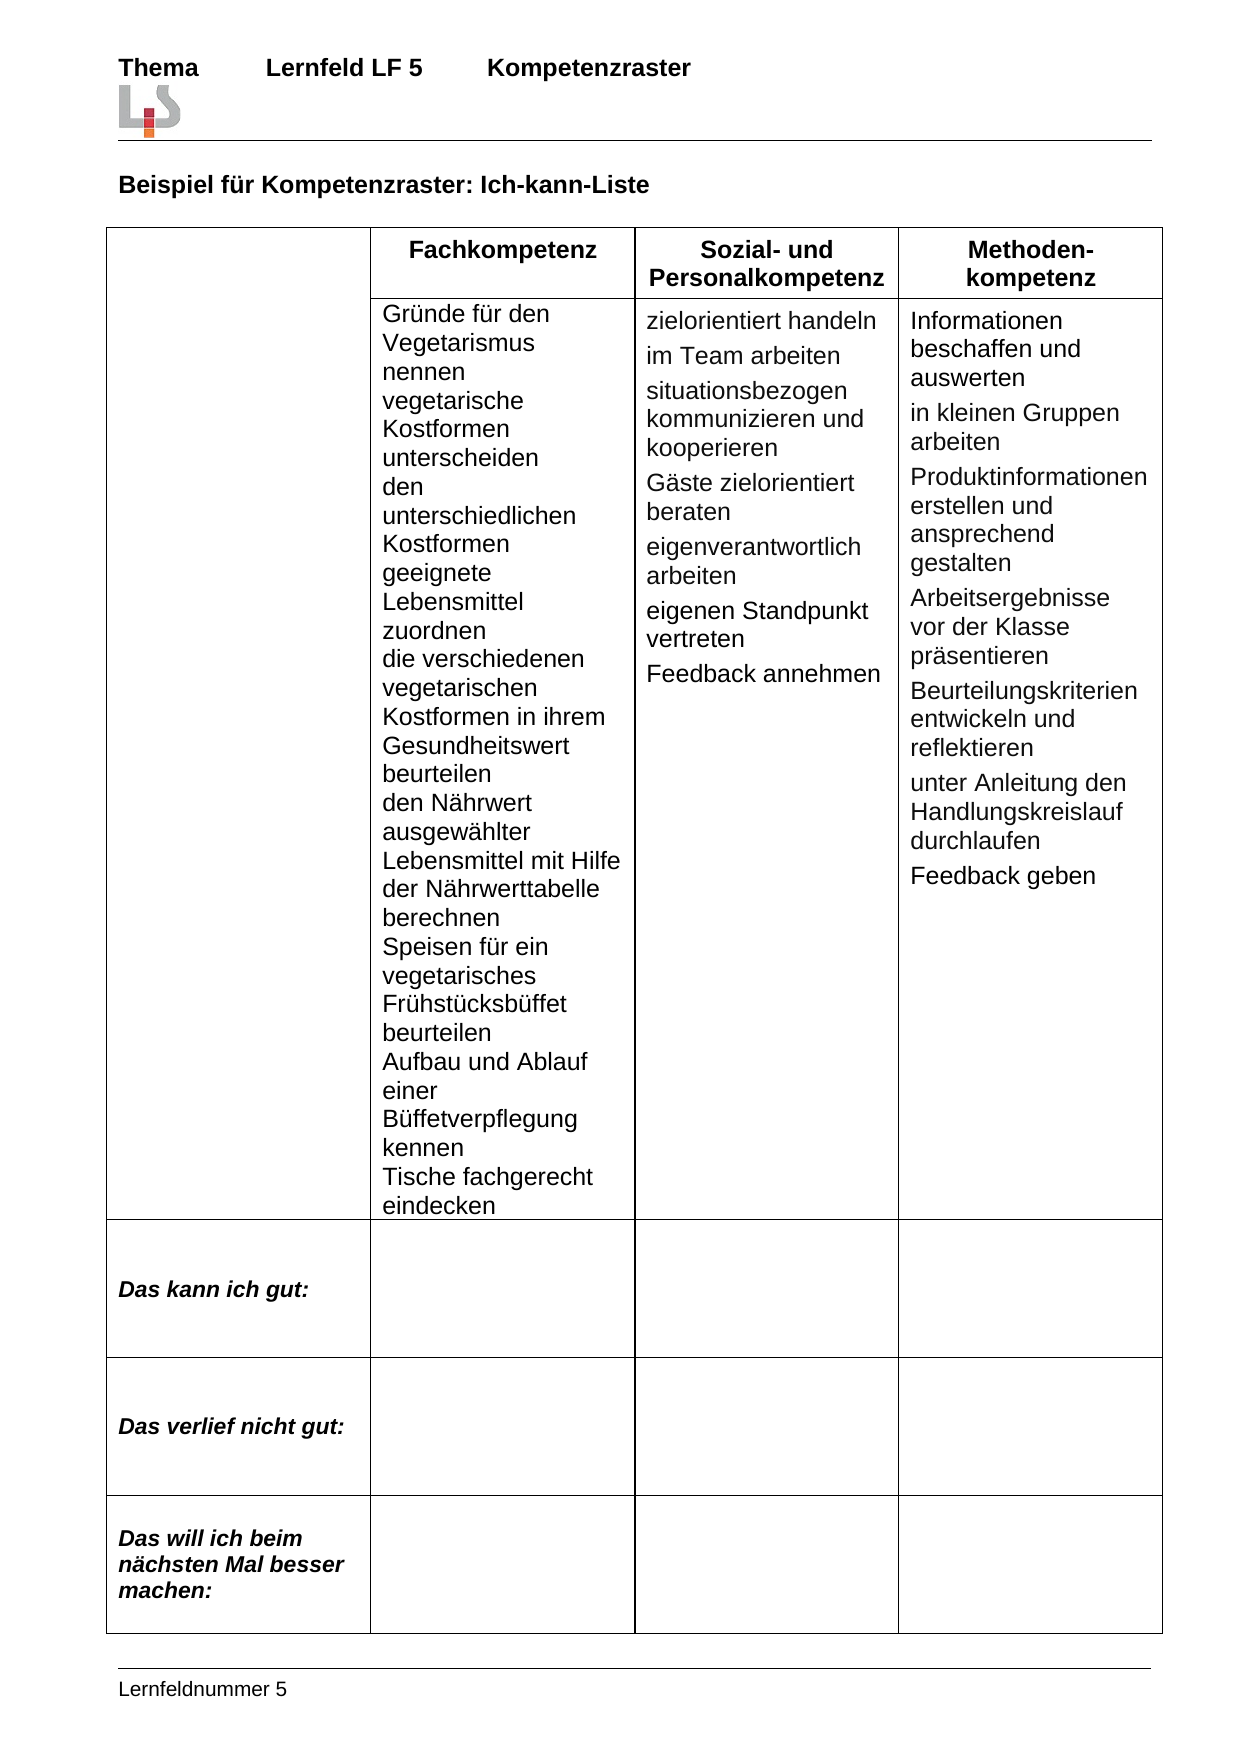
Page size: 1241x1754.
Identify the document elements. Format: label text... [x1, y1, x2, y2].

table_cell [636, 1496, 898, 1632]
table_cell Das verlief nicht gut: [107, 1358, 370, 1495]
table_cell [899, 1496, 1162, 1632]
table_cell [371, 1358, 634, 1495]
picture [118, 81, 181, 138]
table_cell Gründe für den Vegetarismus nennen vegetarische Kostformen unterscheiden den unterschiedlichen Kostformen geeignete Lebensmittel zuordnen die verschiedenen vegetarischen Kostformen in ihrem Gesundheitswert beurteilen den Nährwert ausgewählter Lebensmittel mit Hilfe der Nährwerttabelle berechnen Speisen für ein vegetarisches Frühstücksbüffet beurteilen Aufbau und Ablauf einer Büffetverpflegung kennen Tische fachgerecht eindecken [371, 299, 634, 1219]
table_cell [899, 1358, 1162, 1495]
table_header Methoden-kompetenz [899, 228, 1162, 298]
table_cell zielorientiert handeln im Team arbeiten situationsbezogen kommunizieren und kooperieren Gäste zielorientiert beraten eigenverantwortlich arbeiten eigenen Standpunkt vertreten Feedback annehmen [636, 299, 898, 1219]
table_cell [899, 1220, 1162, 1357]
table_header Sozial- und Personalkompetenz [636, 228, 898, 298]
table_cell Das kann ich gut: [107, 1220, 370, 1357]
table_cell Informationen beschaffen und auswerten in kleinen Gruppen arbeiten Produktinformationen erstellen und ansprechend gestalten Arbeitsergebnisse vor der Klasse präsentieren Beurteilungskriterien entwickeln und reflektieren unter Anleitung den Handlungskreislauf durchlaufen Feedback geben [899, 299, 1162, 1219]
table_header Fachkompetenz [371, 228, 634, 298]
table_header [107, 228, 370, 1219]
table_cell [636, 1220, 898, 1357]
text Beispiel für Kompetenzraster: Ich-kann-Liste [118, 170, 1152, 198]
table_cell [371, 1496, 634, 1632]
table_cell [371, 1220, 634, 1357]
table_cell Das will ich beim nächsten Mal besser machen: [107, 1496, 370, 1632]
table_cell [636, 1358, 898, 1495]
